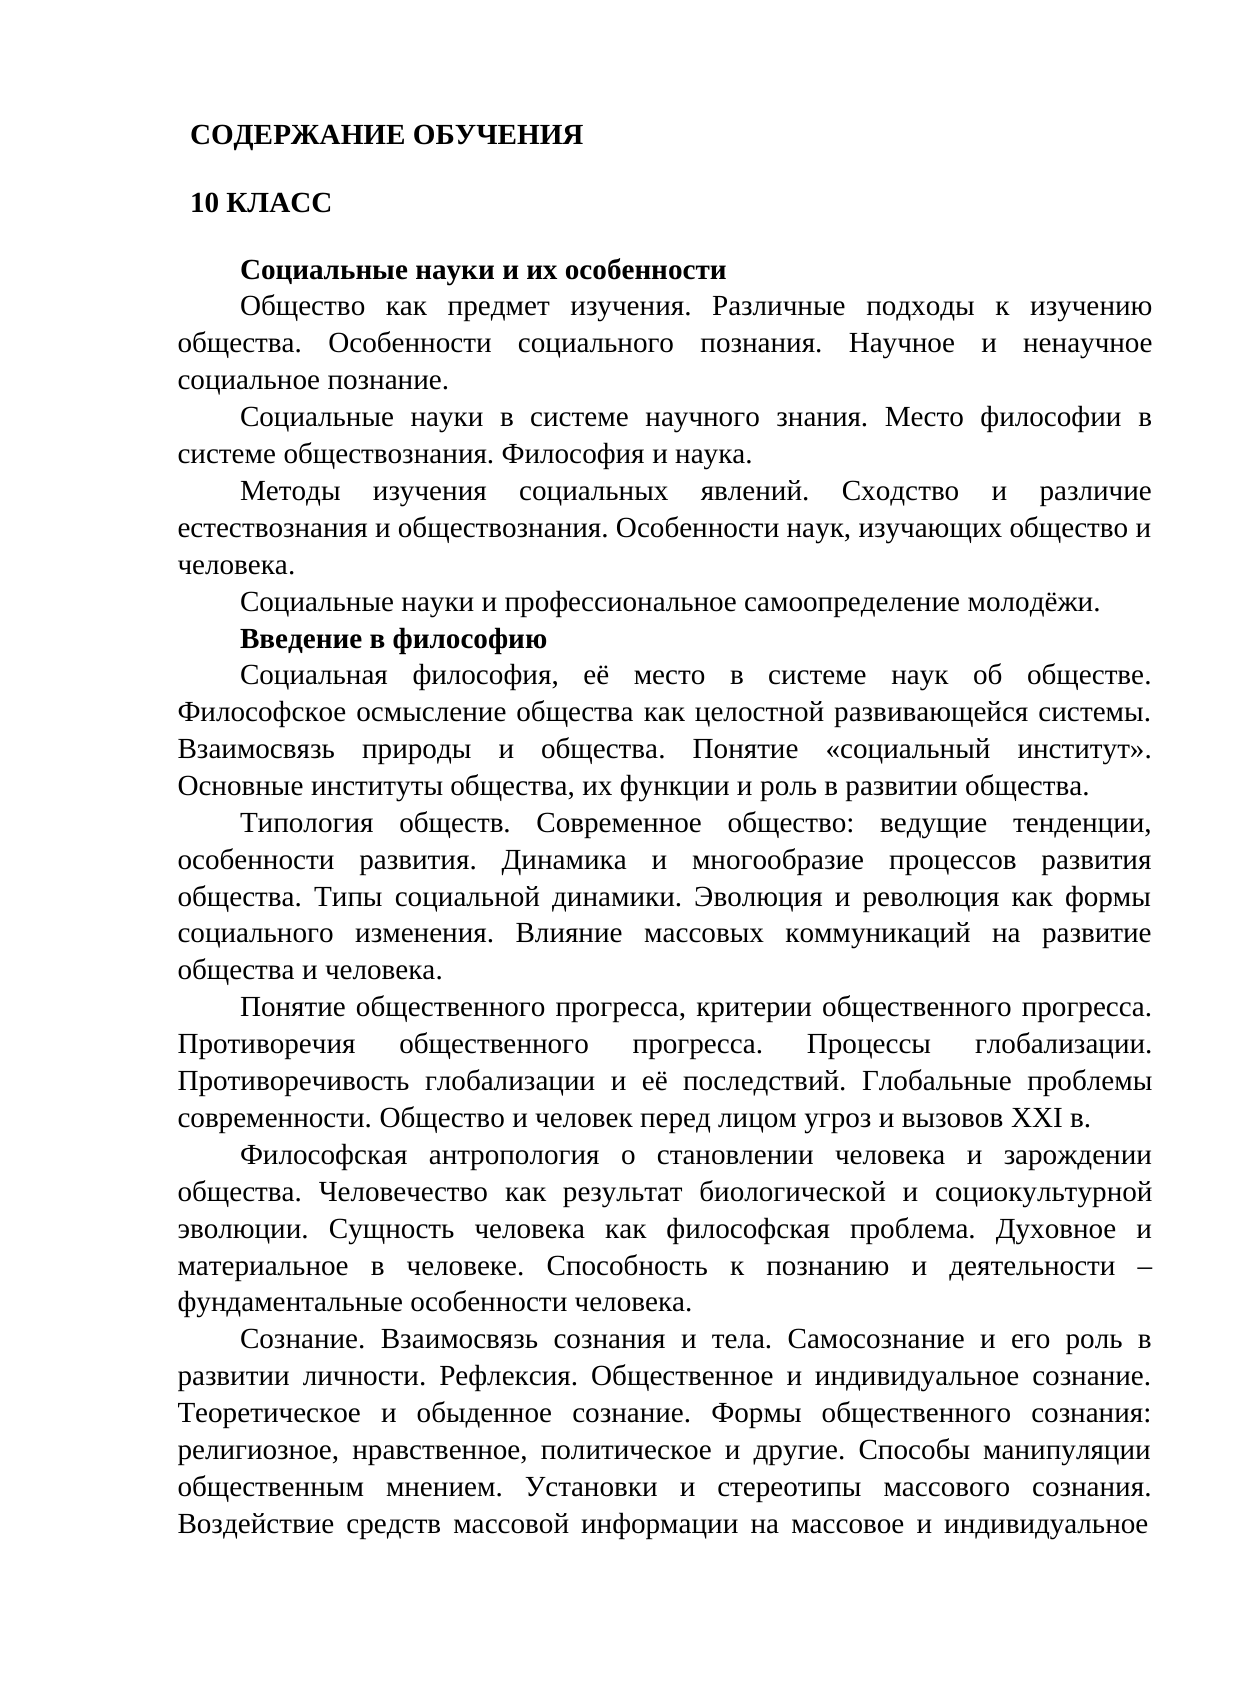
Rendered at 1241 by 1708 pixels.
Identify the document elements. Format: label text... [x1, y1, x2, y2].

text Социальные науки в системе научного знания. Место философии в системе обществознания. Философия и наука. [177, 399, 1152, 470]
text Типология обществ. Современное общество: ведущие тенденции, особенности развития. Динамика и многообразие процессов развития общества. Типы социальной динамики. Эволюция и революция как формы социального изменения. Влияние массовых коммуникаций на развитие общества и человека. [177, 805, 1152, 986]
text Сознание. Взаимосвязь сознания и тела. Самосознание и его роль в развитии личности. Рефлексия. Общественное и индивидуальное сознание. Теоретическое и обыденное сознание. Формы общественного сознания: религиозное, нравственное, политическое и другие. Способы манипуляции общественным мнением. Установки и стереотипы массового сознания. Воздействие средств массовой информации на массовое и индивидуальное [177, 1321, 1152, 1539]
text Философская антропология о становлении человека и зарождении общества. Человечество как результат биологической и социокультурной эволюции. Сущность человека как философская проблема. Духовное и материальное в человеке. Способность к познанию и деятельности – фундаментальные особенности человека. [177, 1137, 1152, 1318]
text Социальная философия, её место в системе наук об обществе. Философское осмысление общества как целостной развивающейся системы. Взаимосвязь природы и общества. Понятие «социальный институт». Основные институты общества, их функции и роль в развитии общества. [177, 657, 1152, 802]
text Общество как предмет изучения. Различные подходы к изучению общества. Особенности социального познания. Научное и ненаучное социальное познание. [177, 288, 1152, 396]
subtitle СОДЕРЖАНИЕ ОБУЧЕНИЯ 10 КЛАСС [190, 117, 585, 218]
text Социальные науки и их особенности [240, 252, 1215, 286]
text Социальные науки и профессиональное самоопределение молодёжи. [240, 584, 1215, 617]
text Понятие общественного прогресса, критерии общественного прогресса. Противоречия общественного прогресса. Процессы глобализации. Противоречивость глобализации и её последствий. Глобальные проблемы современности. Общество и человек перед лицом угроз и вызовов XXI в. [177, 989, 1152, 1133]
text Методы изучения социальных явлений. Сходство и различие естествознания и обществознания. Особенности наук, изучающих общество и человека. [177, 473, 1152, 580]
subtitle Введение в философию [240, 621, 1215, 655]
